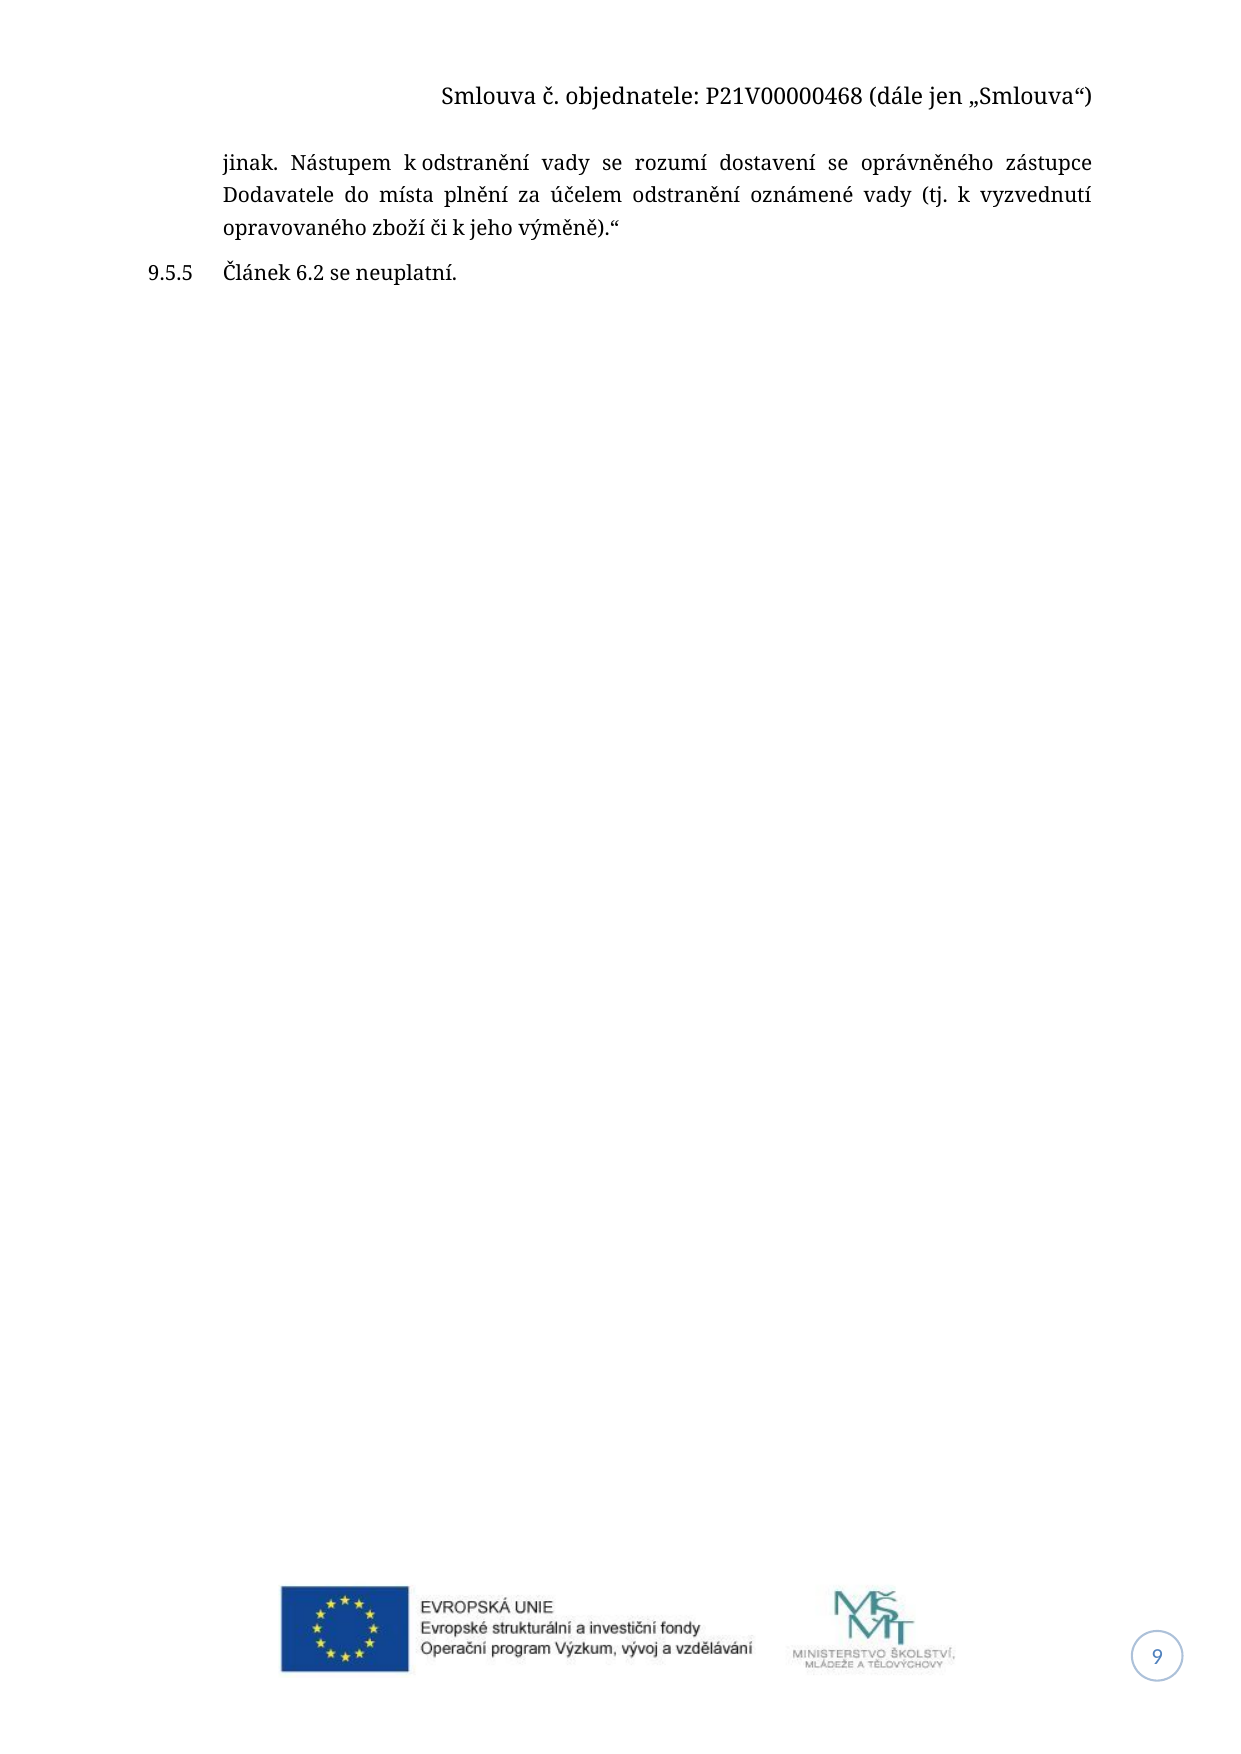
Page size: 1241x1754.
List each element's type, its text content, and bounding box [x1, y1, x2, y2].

list Článek 6.2 se neuplatní. [148, 258, 1093, 286]
picture [278, 1581, 962, 1678]
